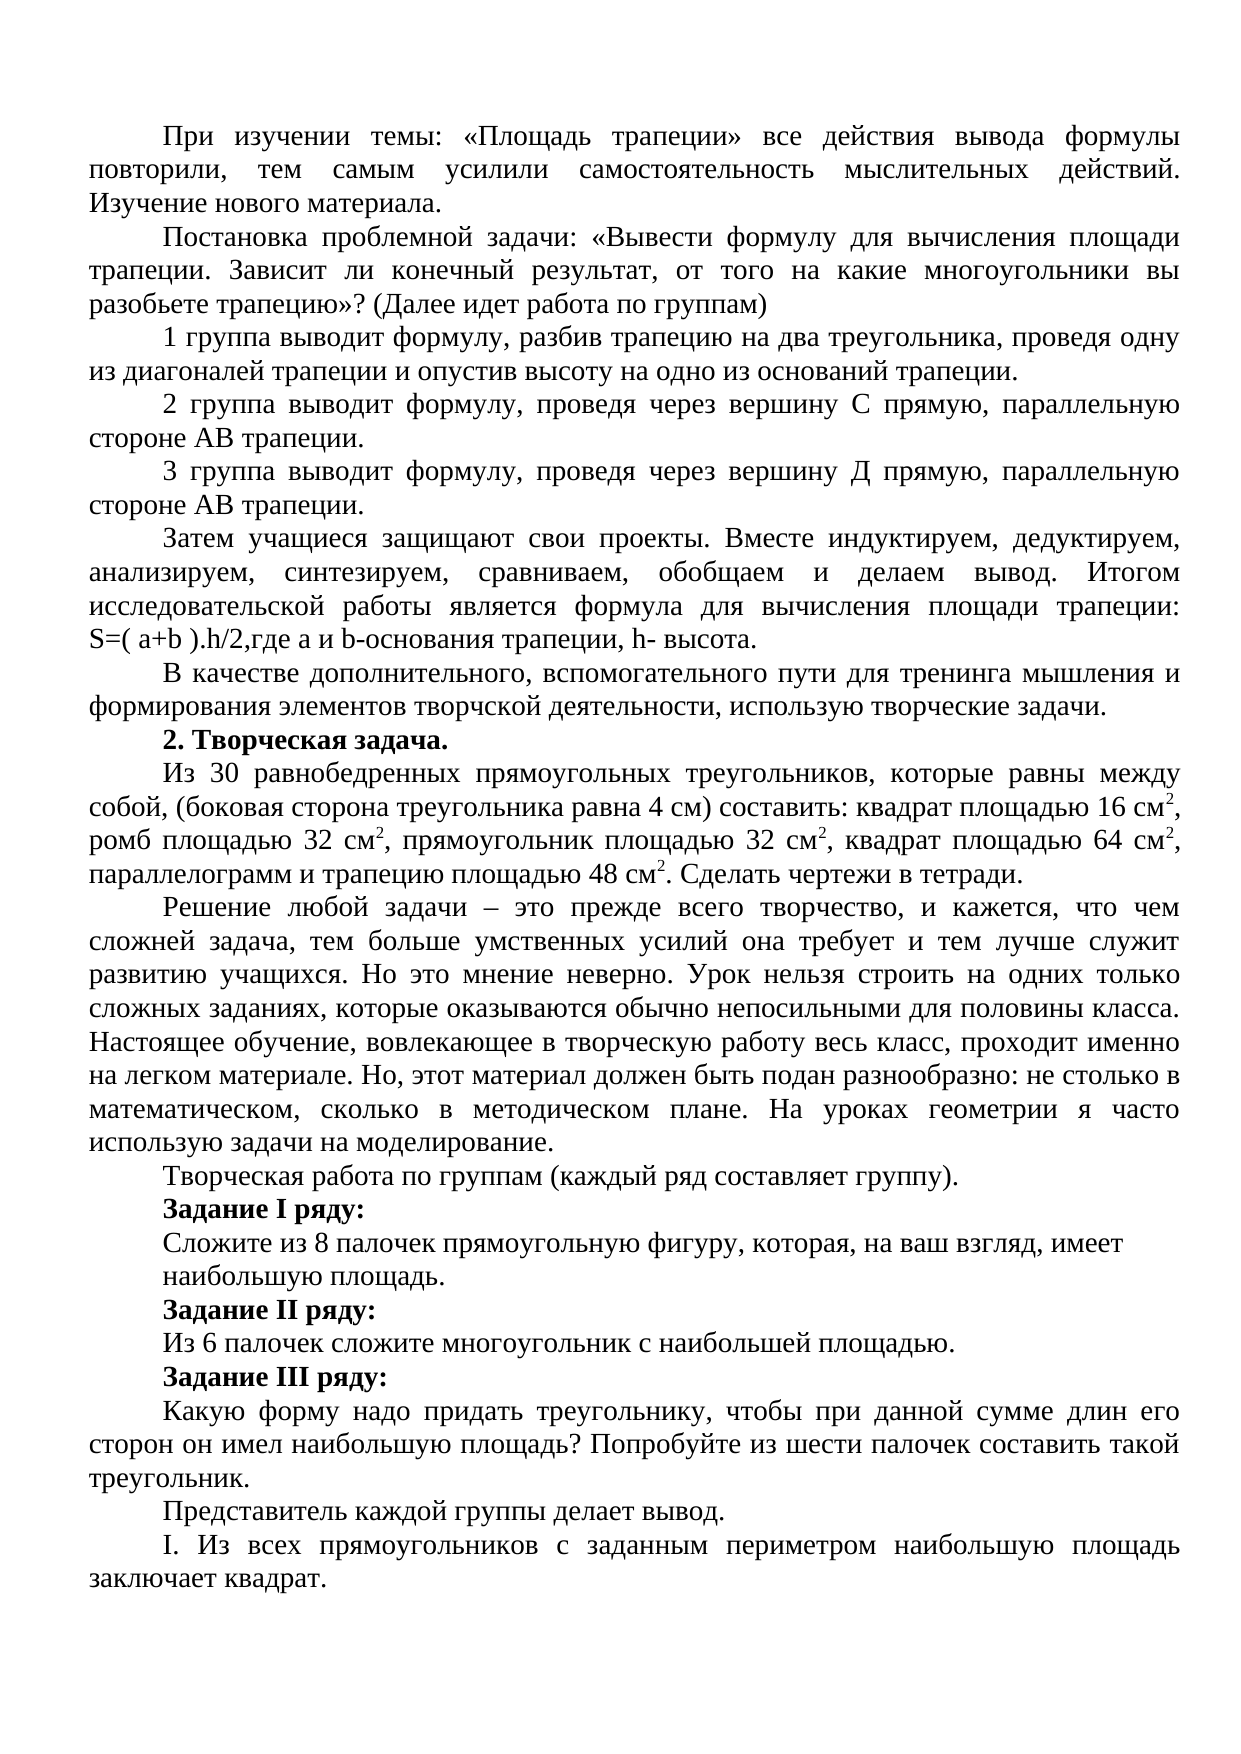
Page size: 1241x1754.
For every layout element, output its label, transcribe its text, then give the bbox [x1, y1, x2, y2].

text Задание II ряду: [88, 1292, 1181, 1326]
text I. Из всех прямоугольников с заданным периметром наибольшую площадь заключает квадрат. [88, 1527, 1181, 1594]
text 2. Творческая задача. [88, 722, 1181, 755]
text 3 группа выводит формулу, проведя через вершину Д прямую, параллельную стороне АВ трапеции. [88, 453, 1181, 521]
text Задание I ряду: [88, 1191, 1181, 1225]
text Затем учащиеся защищают свои проекты. Вместе индуктируем, дедуктируем, анализируем, синтезируем, сравниваем, обобщаем и делаем вывод. Итогом исследовательской работы является формула для вычисления площади трапеции: S=( a+b ).h/2,где а и b-основания трапеции, h- высота. [88, 521, 1181, 655]
text Задание III ряду: [88, 1359, 1181, 1393]
text 2 группа выводит формулу, проведя через вершину С прямую, параллельную стороне АВ трапеции. [88, 386, 1181, 453]
text Постановка проблемной задачи: «Вывести формулу для вычисления площади трапеции. Зависит ли конечный результат, от того на какие многоугольники вы разобьете трапецию»? (Далее идет работа по группам) [88, 219, 1181, 319]
text Представитель каждой группы делает вывод. [88, 1493, 1181, 1527]
text 1 группа выводит формулу, разбив трапецию на два треугольника, проведя одну из диагоналей трапеции и опустив высоту на одно из оснований трапеции. [88, 319, 1181, 386]
text Какую форму надо придать треугольнику, чтобы при данной сумме длин его сторон он имел наибольшую площадь? Попробуйте из шести палочек составить такой треугольник. [88, 1393, 1181, 1493]
text Творческая работа по группам (каждый ряд составляет группу). [88, 1158, 1181, 1191]
text Решение любой задачи – это прежде всего творчество, и кажется, что чем сложней задача, тем больше умственных усилий она требует и тем лучше служит развитию учащихся. Но это мнение неверно. Урок нельзя строить на одних только сложных заданиях, которые оказываются обычно непосильными для половины класса. Настоящее обучение, вовлекающее в творческую работу весь класс, проходит именно на легком материале. Но, этот материал должен быть подан разнообразно: не столько в математическом, сколько в методическом плане. На уроках геометрии я часто использую задачи на моделирование. [88, 889, 1181, 1158]
text Из 30 равнобедренных прямоугольных треугольников, которые равны между собой, (боковая сторона треугольника равна 4 см) составить: квадрат площадью 16 см2, ромб площадью 32 см2, прямоугольник площадью 32 см2, квадрат площадью 64 см2, параллелограмм и трапецию площадью 48 см2. Сделать чертежи в тетради. [88, 755, 1181, 889]
text Сложите из 8 палочек прямоугольную фигуру, которая, на ваш взгляд, имеет [88, 1225, 1181, 1258]
text наибольшую площадь. [88, 1258, 1181, 1292]
text В качестве дополнительного, вспомогательного пути для тренинга мышления и формирования элементов творчской деятельности, использую творческие задачи. [88, 655, 1181, 722]
text Из 6 палочек сложите многоугольник с наибольшей площадью. [88, 1326, 1181, 1359]
text При изучении темы: «Площадь трапеции» все действия вывода формулы повторили, тем самым усилили самостоятельность мыслительных действий. Изучение нового материала. [88, 118, 1181, 219]
